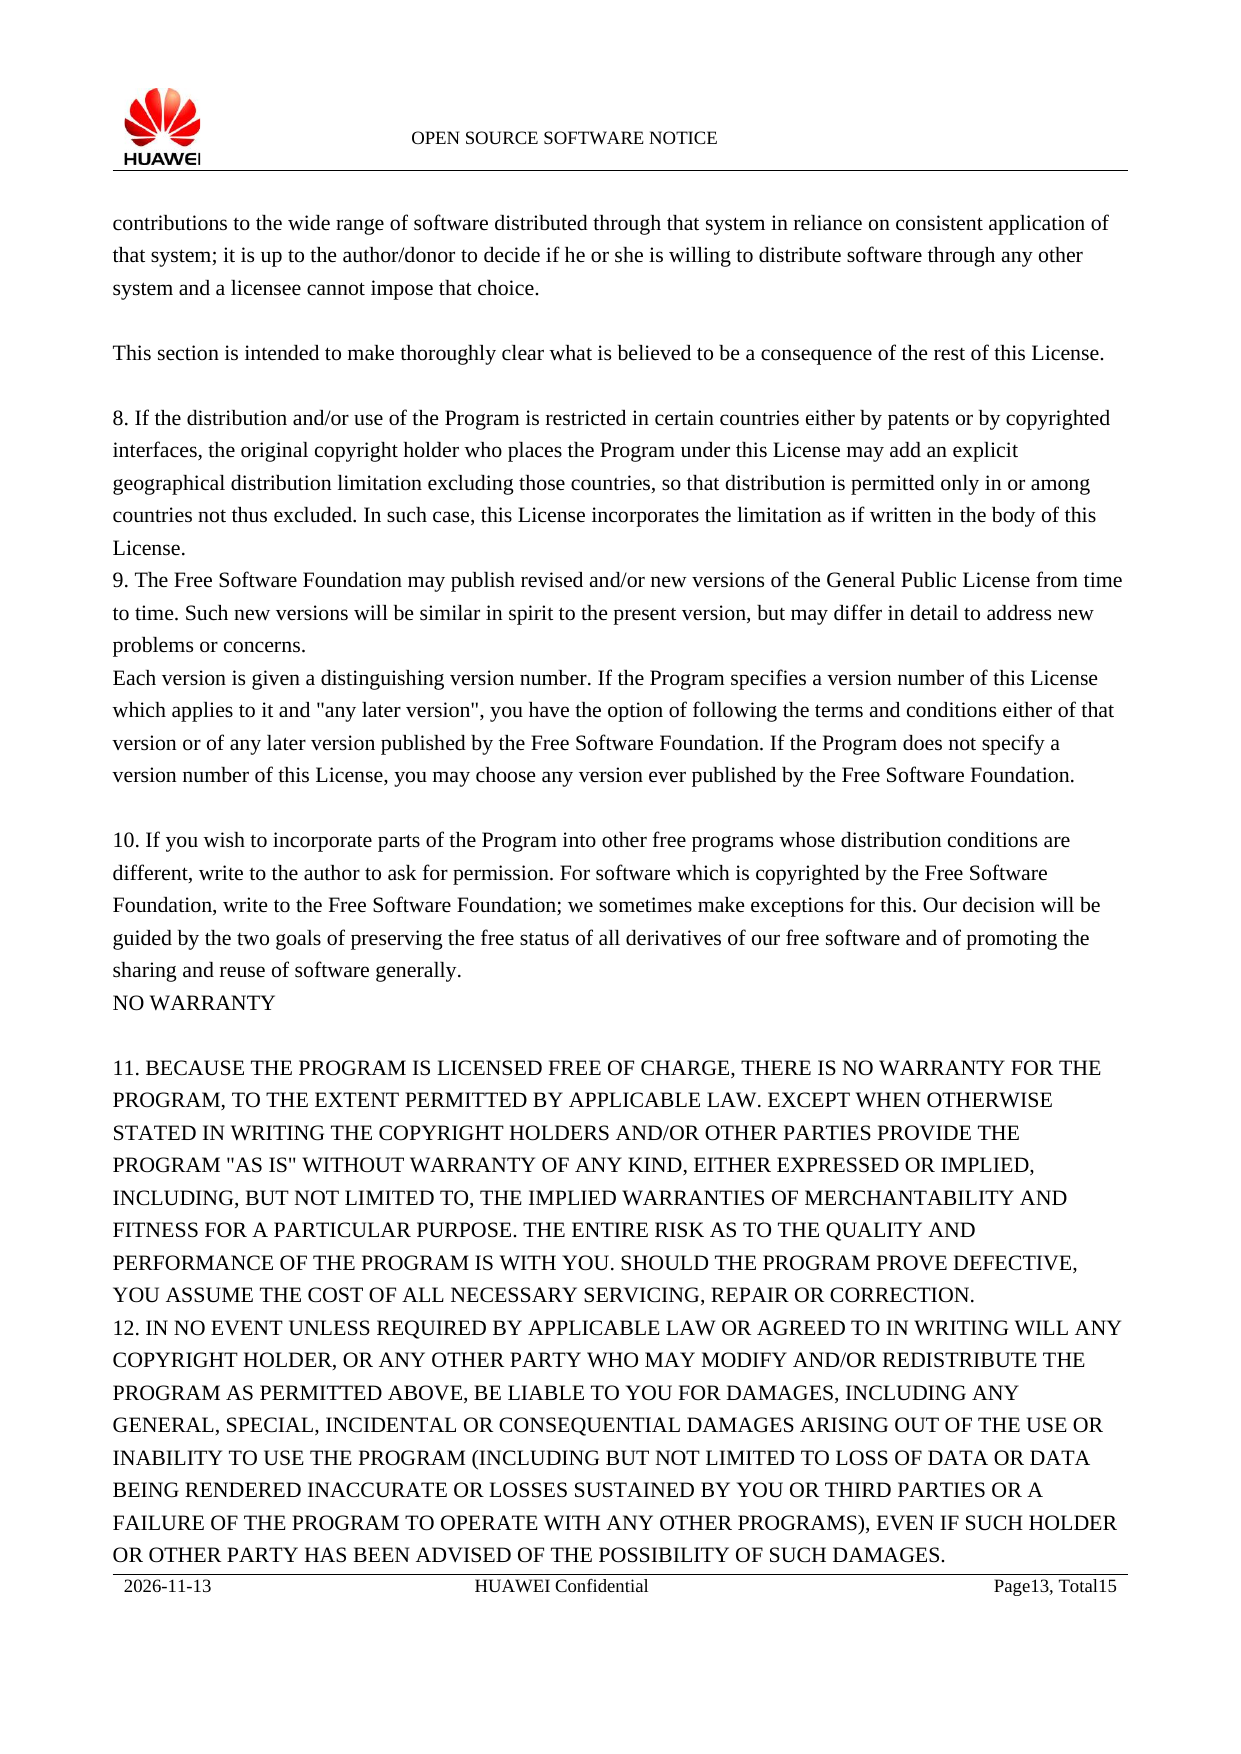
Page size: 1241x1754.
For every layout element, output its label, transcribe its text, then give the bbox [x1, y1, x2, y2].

picture [124, 88, 201, 165]
